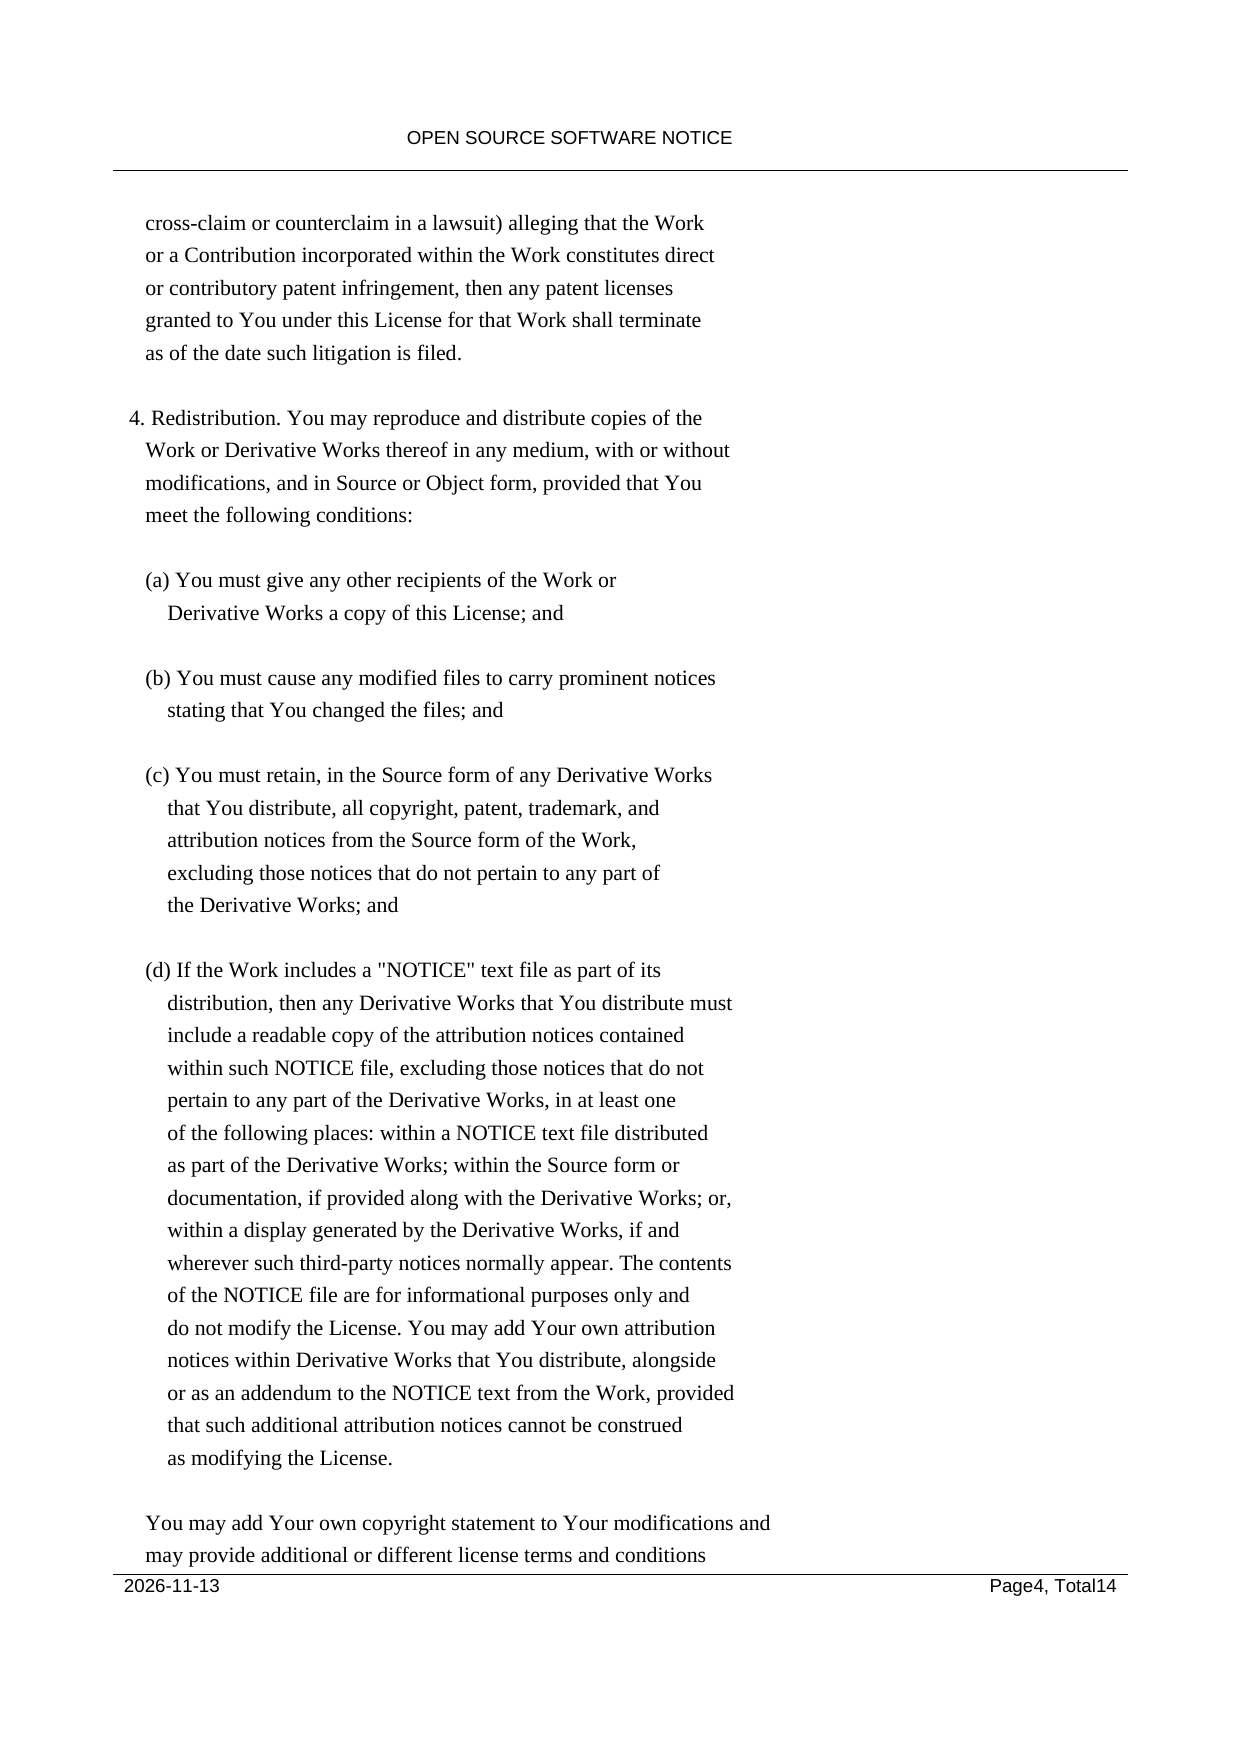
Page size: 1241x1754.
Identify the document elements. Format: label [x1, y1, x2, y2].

text [112, 206, 1128, 1571]
